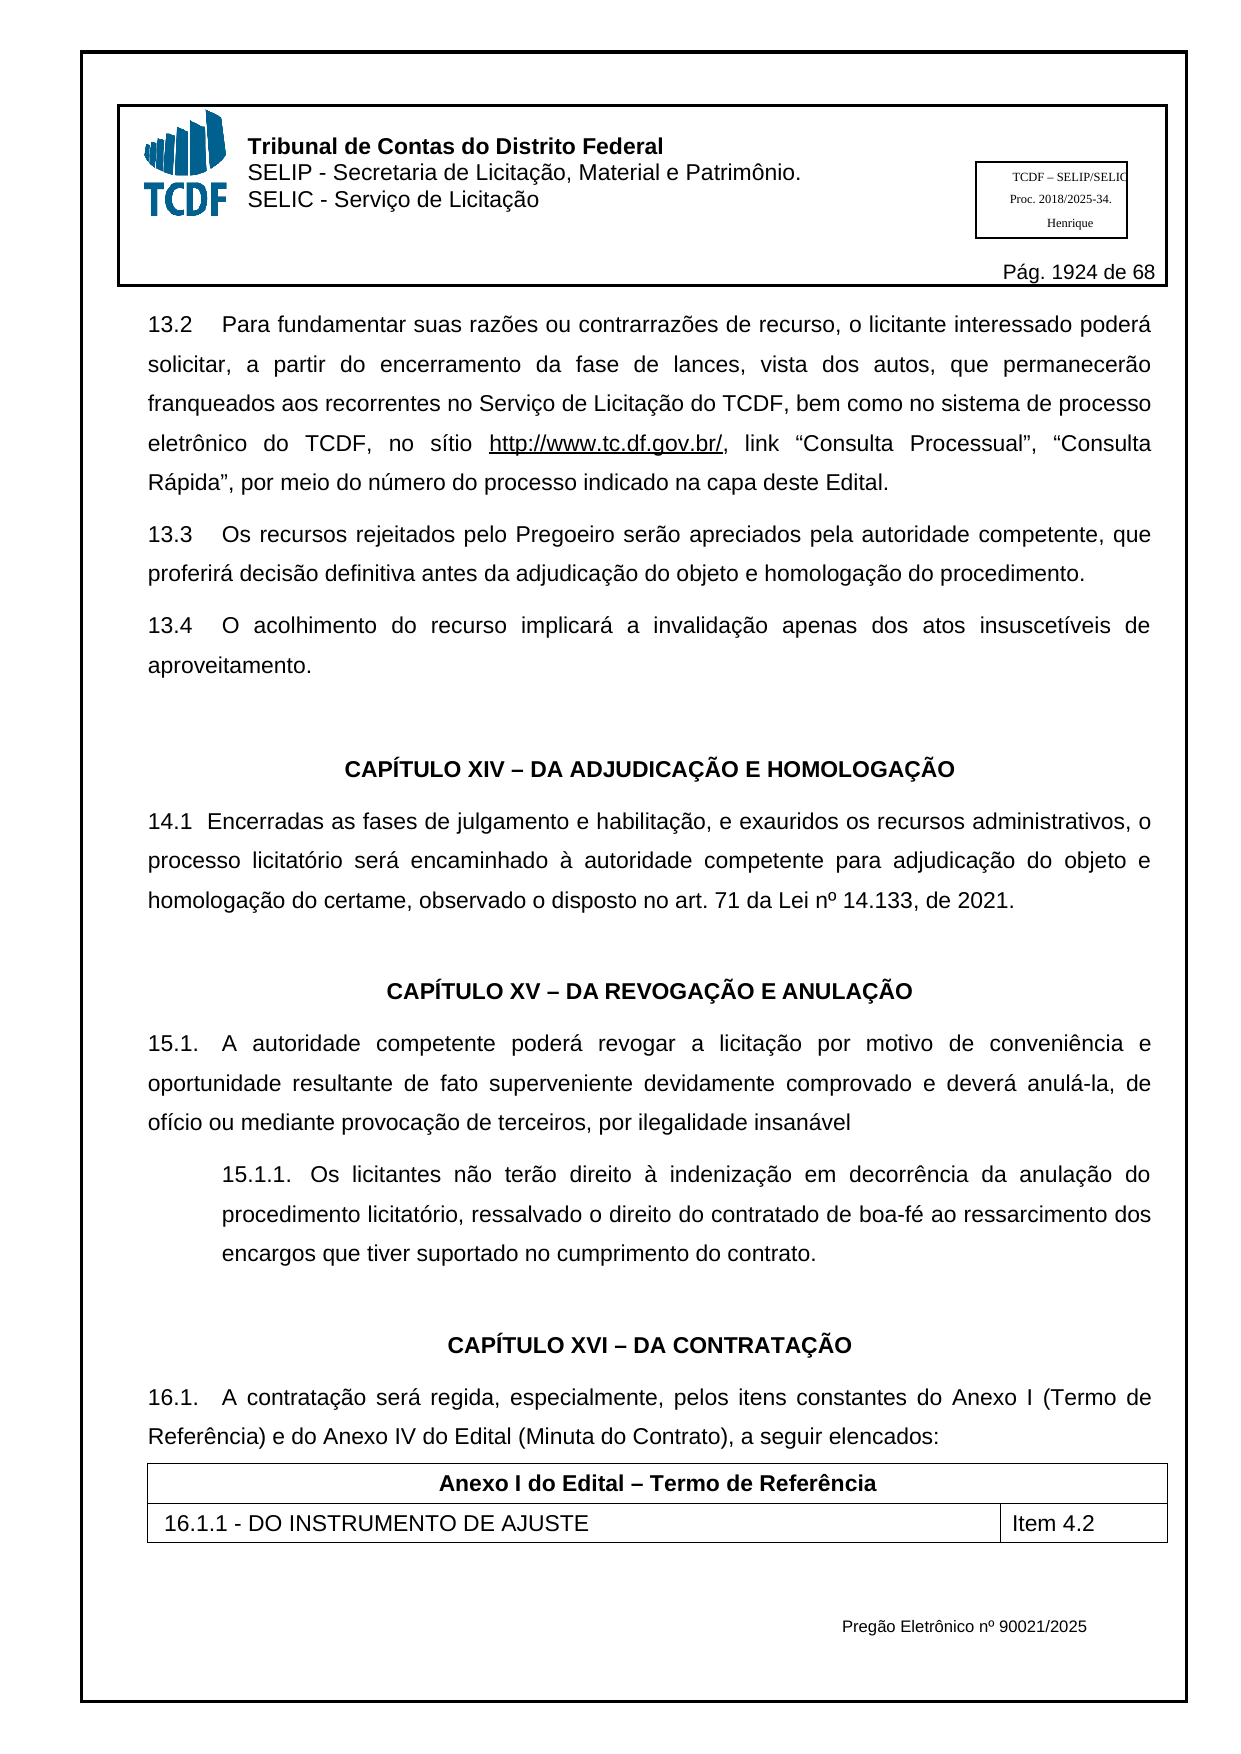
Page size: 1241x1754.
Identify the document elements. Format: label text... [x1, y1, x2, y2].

text CAPÍTULO XV – DA REVOGAÇÃO E ANULAÇÃO [148, 978, 1152, 1004]
picture [129, 107, 241, 218]
text 16.1. A contratação será regida, especialmente, pelos itens constantes do Anexo I (Termo de Referência) e do Anexo IV do Edital (Minuta do Contrato), a seguir elencados: [148, 1383, 1152, 1449]
table_header Anexo I do Edital – Termo de Referência [148, 1464, 1167, 1502]
text 13.2 Para fundamentar suas razões ou contrarrazões de recurso, o licitante interessado poderá solicitar, a partir do encerramento da fase de lances, vista dos autos, que permanecerão franqueados aos recorrentes no Serviço de Licitação do TCDF, bem como no sistema de processo eletrônico do TCDF, no sítio http://www.tc.df.gov.br/, link “Consulta Processual”, “Consulta Rápida”, por meio do número do processo indicado na capa deste Edital. [148, 311, 1152, 495]
text 13.3 Os recursos rejeitados pelo Pregoeiro serão apreciados pela autoridade competente, que proferirá decisão definitiva antes da adjudicação do objeto e homologação do procedimento. [148, 521, 1152, 587]
text CAPÍTULO XVI – DA CONTRATAÇÃO [148, 1332, 1152, 1358]
text 15.1. A autoridade competente poderá revogar a licitação por motivo de conveniência e oportunidade resultante de fato superveniente devidamente comprovado e deverá anulá-la, de ofício ou mediante provocação de terceiros, por ilegalidade insanável [148, 1030, 1152, 1136]
text 15.1.1. Os licitantes não terão direito à indenização em decorrência da anulação do procedimento licitatório, ressalvado o direito do contratado de boa-fé ao ressarcimento dos encargos que tiver suportado no cumprimento do contrato. [222, 1161, 1152, 1266]
text 14.1 Encerradas as fases de julgamento e habilitação, e exauridos os recursos administrativos, o processo licitatório será encaminhado à autoridade competente para adjudicação do objeto e homologação do certame, observado o disposto no art. 71 da Lei nº 14.133, de 2021. [148, 808, 1152, 913]
table_cell Item 4.2 [1001, 1504, 1167, 1542]
subtitle CAPÍTULO XIV – DA ADJUDICAÇÃO E HOMOLOGAÇÃO [148, 756, 1152, 782]
table_cell 16.1.1 - DO INSTRUMENTO DE AJUSTE [148, 1504, 1000, 1542]
text 13.4 O acolhimento do recurso implicará a invalidação apenas dos atos insuscetíveis de aproveitamento. [148, 612, 1152, 678]
